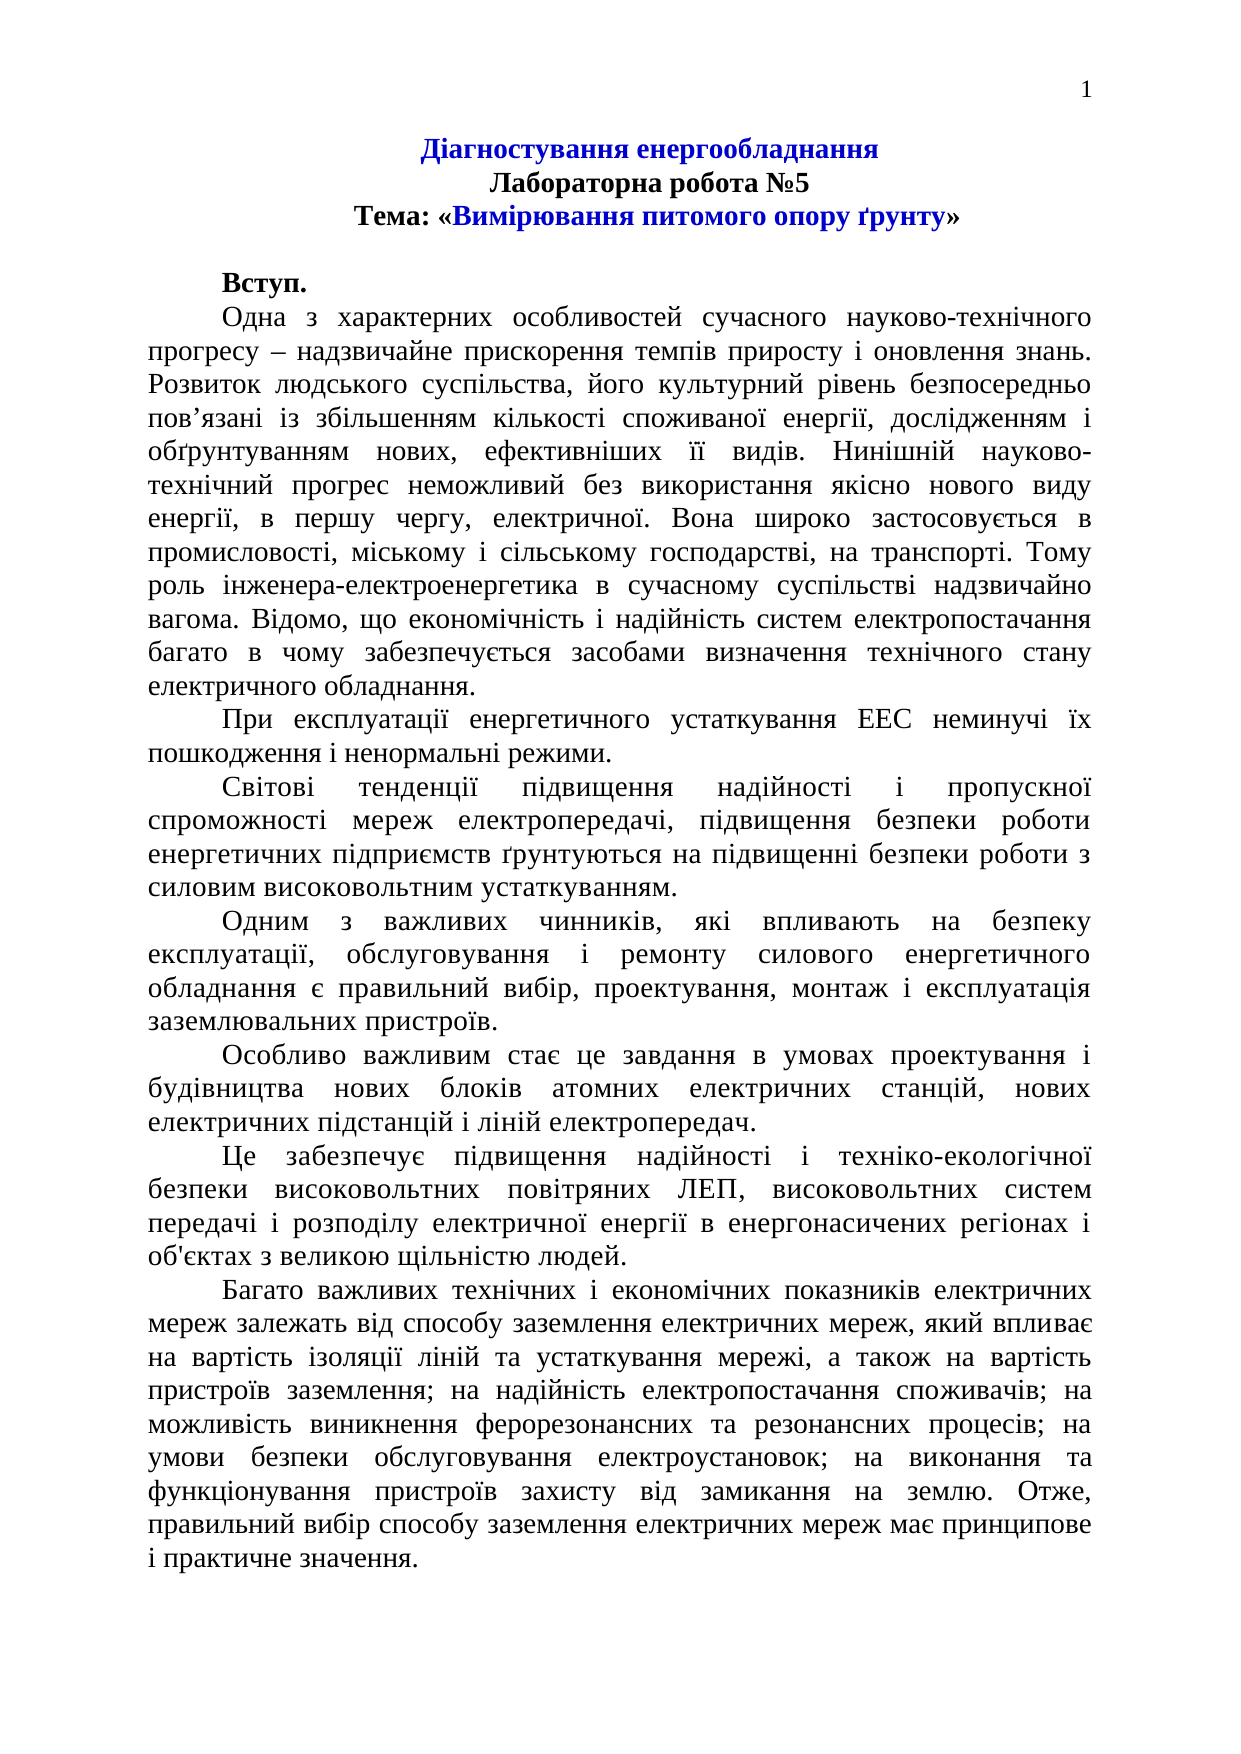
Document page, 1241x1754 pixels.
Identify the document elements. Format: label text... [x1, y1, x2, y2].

text Тема: «Вимірювання питомого опору ґрунту» [148, 198, 1092, 232]
text Багато важливих технічних і економічних показників електричних мереж залежать від способу заземлення електричних мереж, який впливає на вартість ізоляції ліній та устаткування мережі, а також на вартість пристроїв заземлення; на надійність електропостачання споживачів; на можливість виникнення ферорезонансних та резонансних процесів; на умови безпеки обслуговування електроустановок; на виконання та функціонування пристроїв захисту від замикання на землю. Отже, правильний вибір способу заземлення електричних мереж має принципове і практичне значення. [148, 1272, 1092, 1574]
text Особливо важливим стає це завдання в умовах проектування і будівництва нових блоків атомних електричних станцій, нових електричних підстанцій і ліній електропередач. [148, 1037, 1092, 1138]
text При експлуатації енергетичного устаткування ЕЕС неминучі їх пошкодження і ненормальні режими. [148, 702, 1092, 769]
text Лабораторна робота №5 [148, 165, 1092, 198]
text Світові тенденції підвищення надійності і пропускної спроможності мереж електропередачі, підвищення безпеки роботи енергетичних підприємств ґрунтуються на підвищенні безпеки роботи з силовим високовольтним устаткуванням. [148, 769, 1092, 903]
text Вступ. [148, 266, 1092, 299]
text Діагностування енергообладнання [148, 131, 1092, 165]
text Одна з характерних особливостей сучасного науково-технічного прогресу – надзвичайне прискорення темпів приросту і оновлення знань. Розвиток людського суспільства, його культурний рівень безпосередньо пов’язані із збільшенням кількості споживаної енергії, дослідженням і обґрунтуванням нових, ефективніших її видів. Нинішній науково-технічний прогрес неможливий без використання якісно нового виду енергії, в першу чергу, електричної. Вона широко застосовується в промисловості, міському і сільському господарстві, на транспорті. Тому роль інженера-електроенергетика в сучасному суспільстві надзвичайно вагома. Відомо, що економічність і надійність систем електропостачання багато в чому забезпечується засобами визначення технічного стану електричного обладнання. [148, 299, 1092, 702]
text Це забезпечує підвищення надійності і техніко-екологічної безпеки високовольтних повітряних ЛЕП, високовольтних систем передачі і розподілу електричної енергії в енергонасичених регіонах і об'єктах з великою щільністю людей. [148, 1138, 1092, 1272]
text Одним з важливих чинників, які впливають на безпеку експлуатації, обслуговування і ремонту силового енергетичного обладнання є правильний вибір, проектування, монтаж і експлуатація заземлювальних пристроїв. [148, 903, 1092, 1037]
